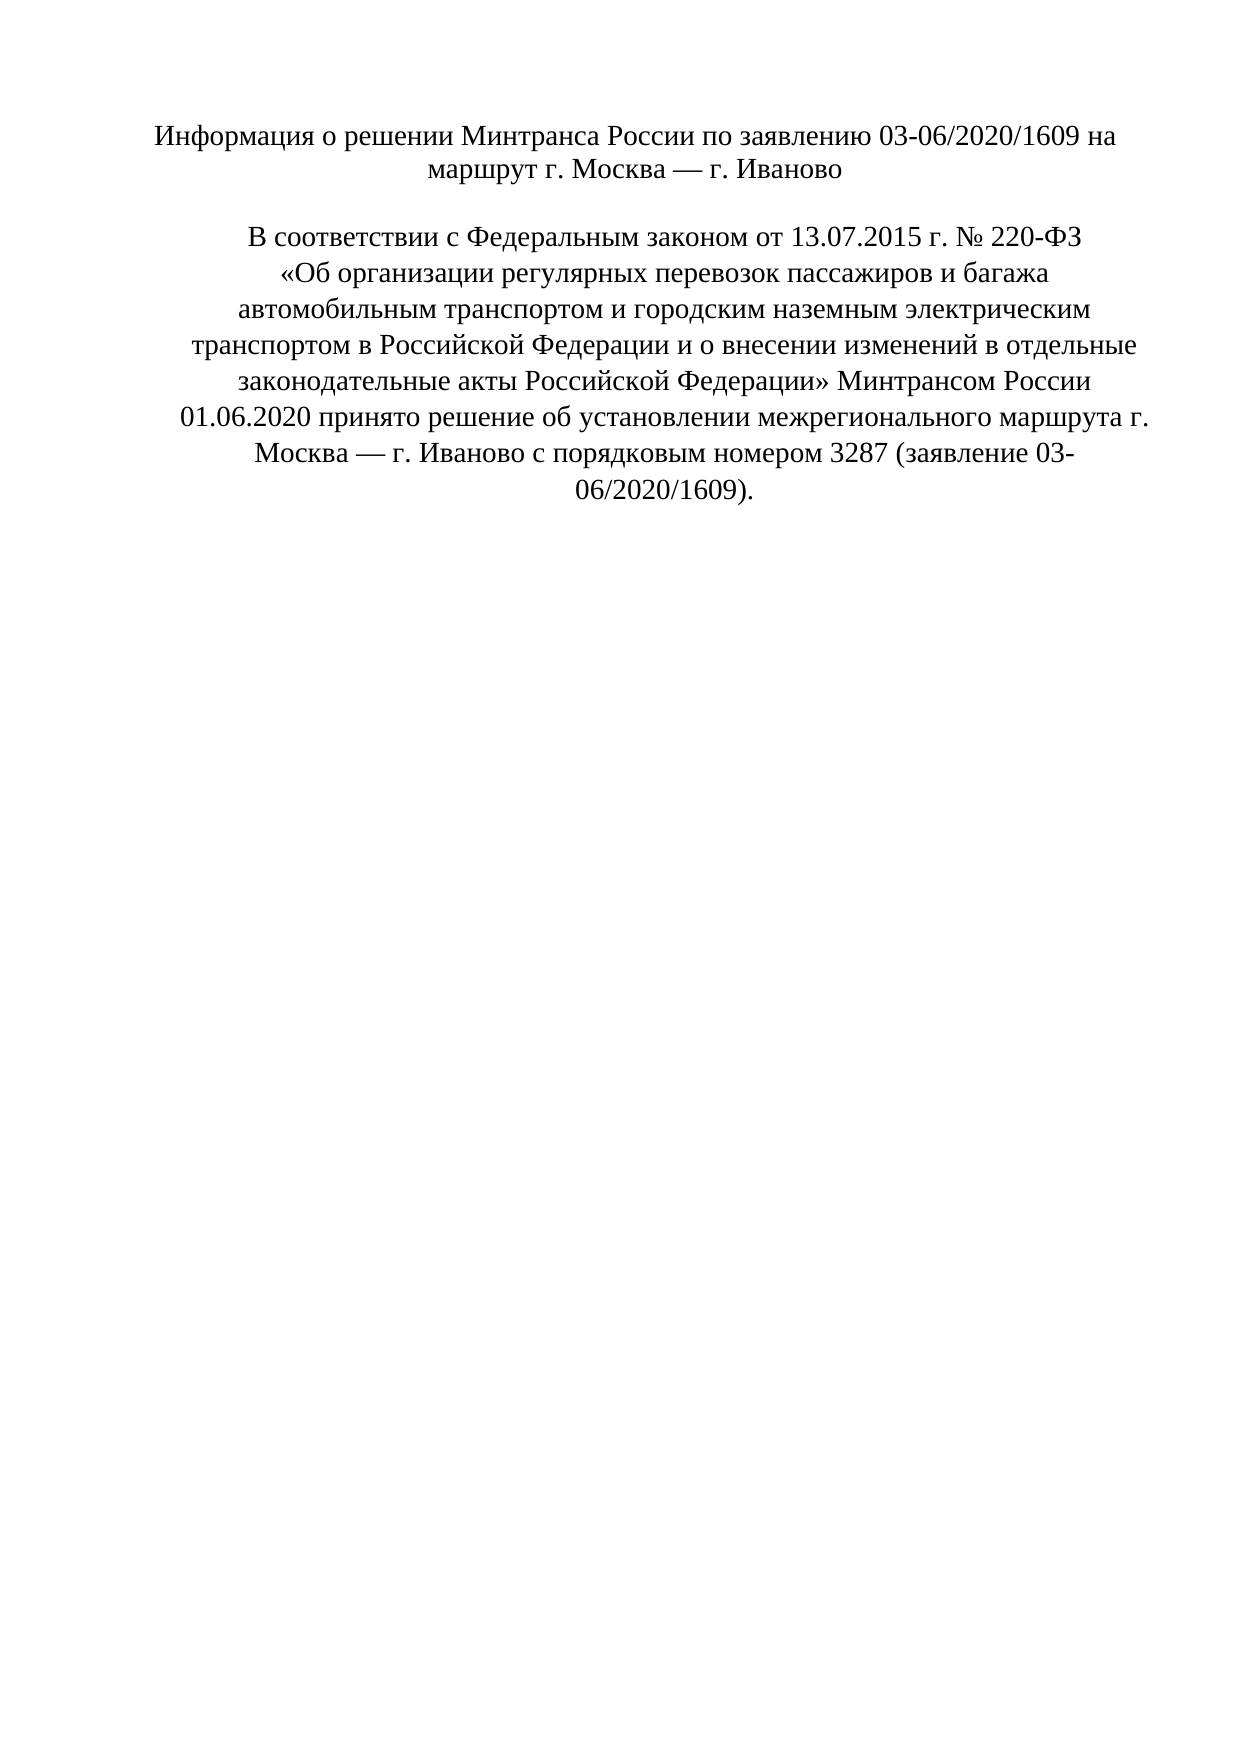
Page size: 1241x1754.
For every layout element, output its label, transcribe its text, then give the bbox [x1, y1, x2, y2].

text В соответствии с Федеральным законом от 13.07.2015 г. № 220-ФЗ «Об организации регулярных перевозок пассажиров и багажа автомобильным транспортом и городским наземным электрическим транспортом в Российской Федерации и о внесении изменений в отдельные законодательные акты Российской Федерации» Минтрансом России 01.06.2020 принято решение об установлении межрегионального маршрута г. Москва — г. Иваново с порядковым номером 3287 (заявление 03-06/2020/1609). [177, 219, 1152, 505]
text Информация о решении Минтранса России по заявлению 03-06/2020/1609 на маршрут г. Москва — г. Иваново [118, 118, 1152, 185]
